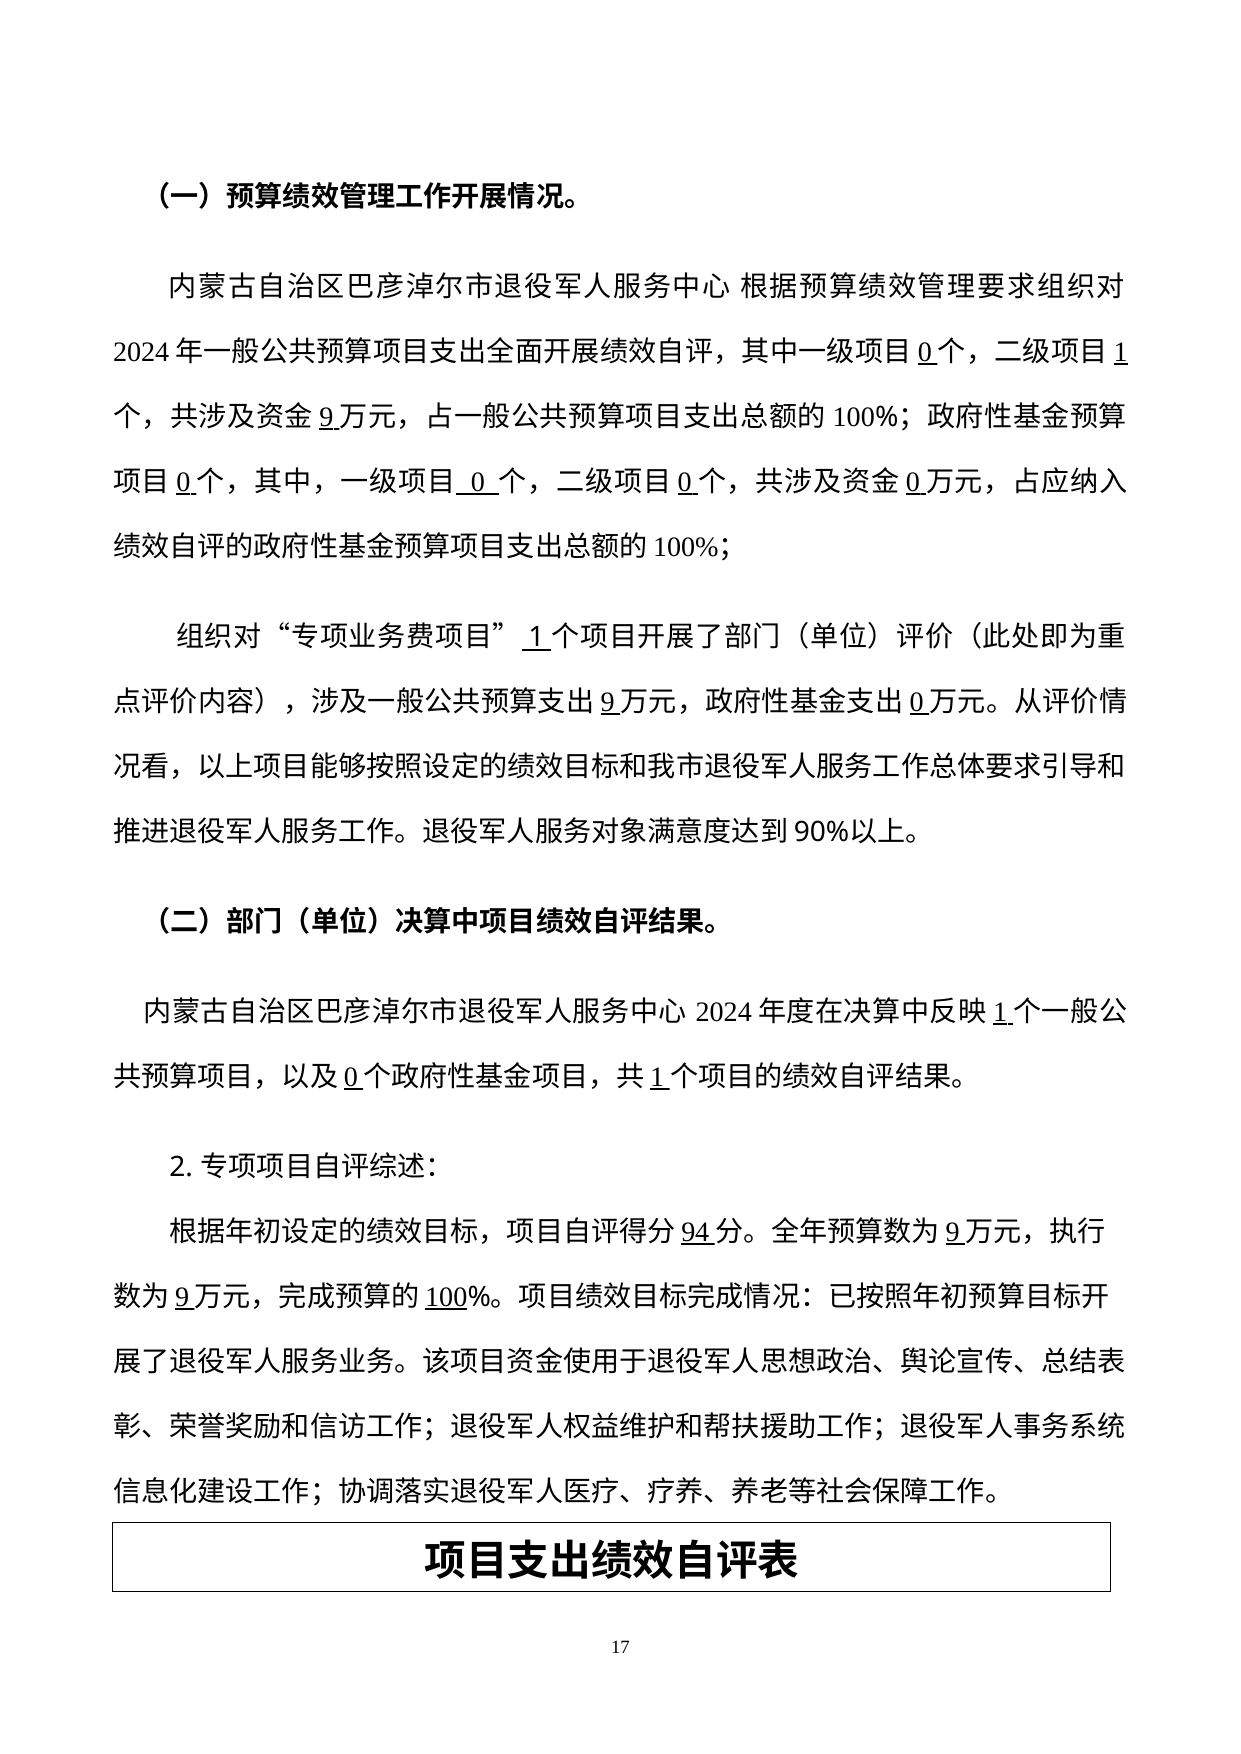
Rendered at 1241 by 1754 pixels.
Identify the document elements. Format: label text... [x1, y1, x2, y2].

text 内蒙古自治区巴彦淖尔市退役军人服务中心 2024年度在决算中反映1个一般公共预算项目，以及0个政府性基金项目，共1个项目的绩效自评结果。 [113, 977, 1127, 1107]
list 根据年初设定的绩效目标，项目自评得分94分。全年预算数为9万元，执行数为9万元，完成预算的100%。项目绩效目标完成情况：已按照年初预算目标开展了退役军人服务业务。该项目资金使用于退役军人思想政治、舆论宣传、总结表彰、荣誉奖励和信访工作；退役军人权益维护和帮扶援助工作；退役军人事务系统信息化建设工作；协调落实退役军人医疗、疗养、养老等社会保障工作。 [113, 1197, 1127, 1522]
text 内蒙古自治区巴彦淖尔市退役军人服务中心 根据预算绩效管理要求组织对2024年一般公共预算项目支出全面开展绩效自评，其中一级项目0个，二级项目1个，共涉及资金9万元，占一般公共预算项目支出总额的100%；政府性基金预算项目0个，其中，一级项目 0 个，二级项目0个，共涉及资金0万元，占应纳入绩效自评的政府性基金预算项目支出总额的100%； [113, 252, 1127, 577]
text （二）部门（单位）决算中项目绩效自评结果。 [113, 887, 1127, 952]
text 组织对“专项业务费项目” 1 个项目开展了部门（单位）评价（此处即为重点评价内容），涉及一般公共预算支出9万元，政府性基金支出0万元。从评价情况看，以上项目能够按照设定的绩效目标和我市退役军人服务工作总体要求引导和推进退役军人服务工作。退役军人服务对象满意度达到90%以上。 [113, 602, 1127, 862]
table_header 项目支出绩效自评表 (2024年度） [113, 1523, 1110, 1591]
list 专项项目自评综述： [113, 1132, 1127, 1197]
text （一）预算绩效管理工作开展情况。 [113, 162, 1127, 227]
